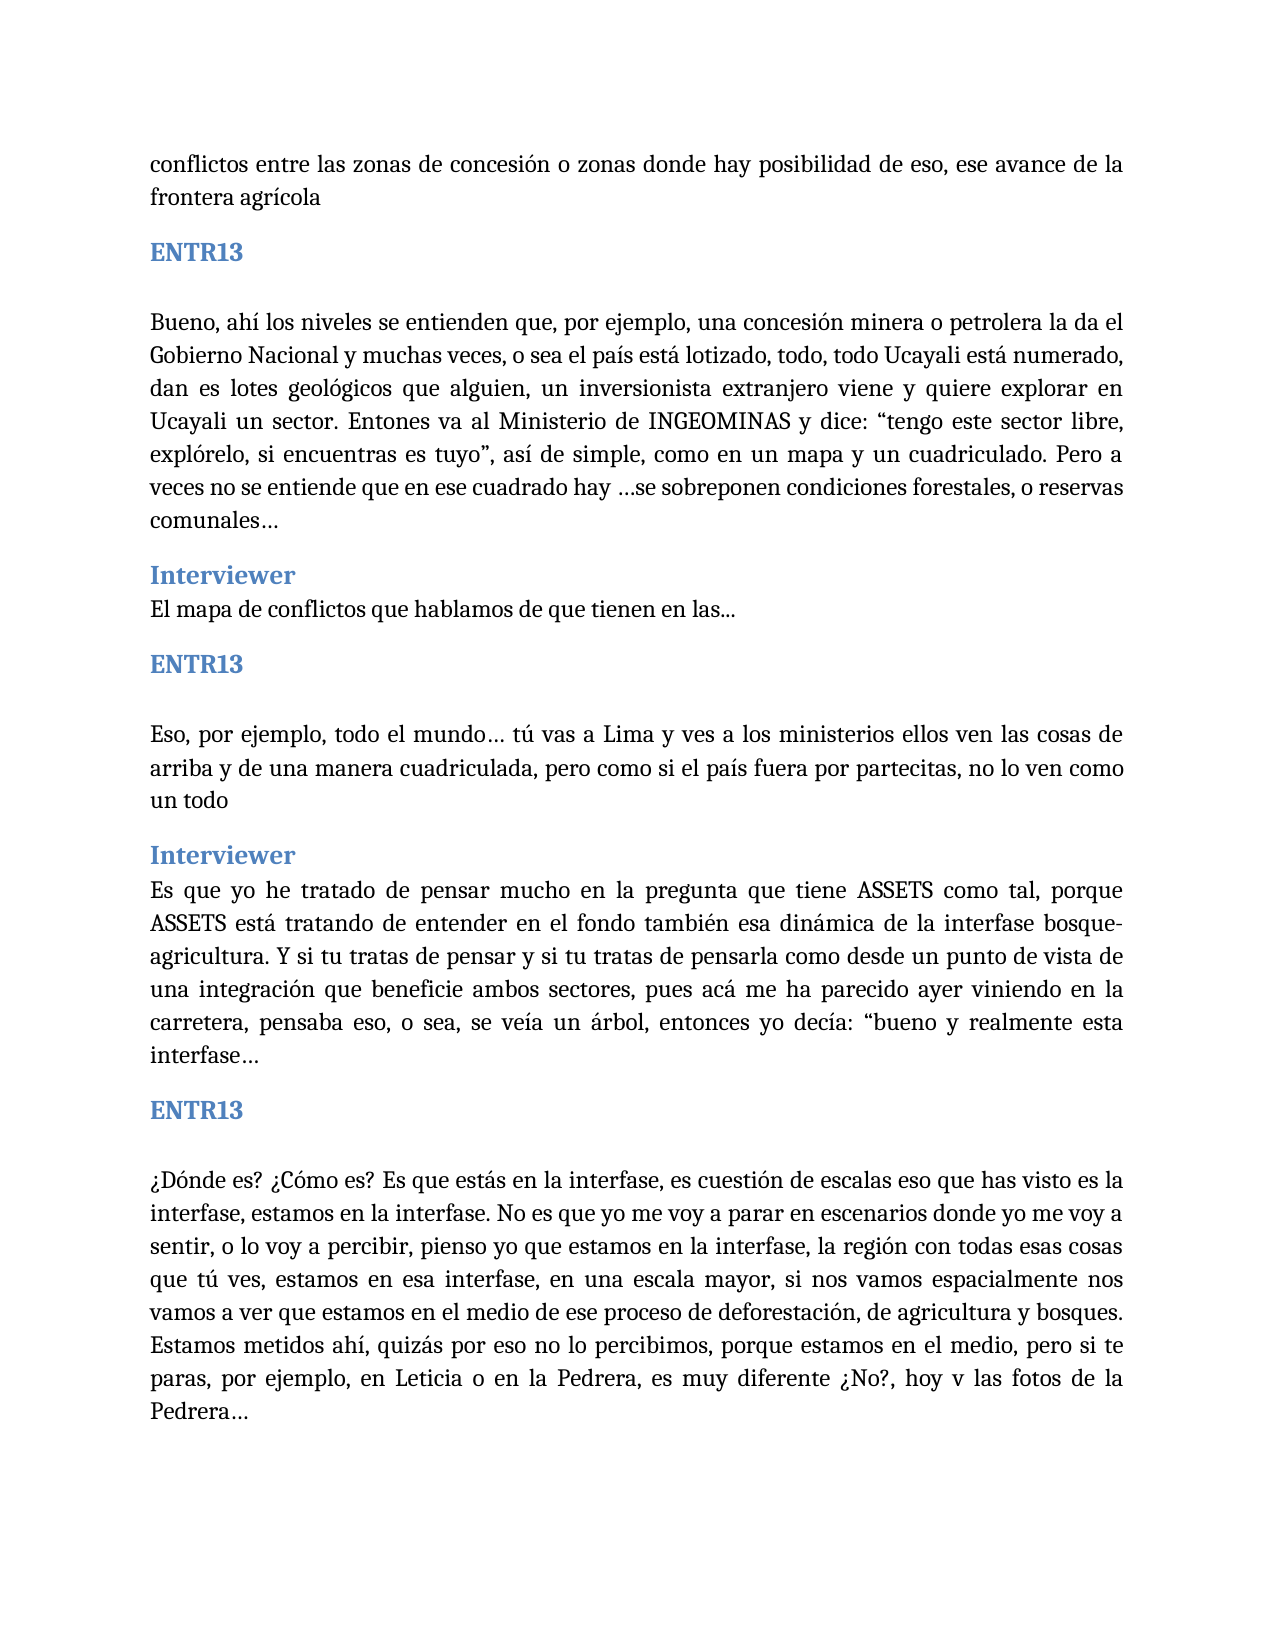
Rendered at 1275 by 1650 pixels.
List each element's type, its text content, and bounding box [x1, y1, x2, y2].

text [150, 150, 1125, 212]
text ENTR13 Bueno, ahí los niveles se entienden que, por ejemplo, una concesión minera o petrolera la da el Gobierno Nacional y muchas veces, o sea el país está lotizado, todo, todo Ucayali está numerado, dan es lotes geológicos que alguien, un inversionista extranjero viene y quiere explorar en Ucayali un sector. Entones va al Ministerio de INGEOMINAS y dice: “tengo este sector libre, explórelo, si encuentras es tuyo”, así de simple, como en un mapa y un cuadriculado. Pero a veces no se entiende que en ese cuadrado hay …se sobreponen condiciones forestales, o reservas comunales… [150, 237, 1125, 535]
text Interviewer El mapa de conflictos que hablamos de que tienen en las... [150, 560, 1125, 624]
text Interviewer Es que yo he tratado de pensar mucho en la pregunta que tiene ASSETS como tal, porque ASSETS está tratando de entender en el fondo también esa dinámica de la interfase bosque-agricultura. Y si tu tratas de pensar y si tu tratas de pensarla como desde un punto de vista de una integración que beneficie ambos sectores, pues acá me ha parecido ayer viniendo en la carretera, pensaba eso, o sea, se veía un árbol, entonces yo decía: “bueno y realmente esta interfase… [150, 840, 1125, 1069]
text ENTR13 Eso, por ejemplo, todo el mundo… tú vas a Lima y ves a los ministerios ellos ven las cosas de arriba y de una manera cuadriculada, pero como si el país fuera por partecitas, no lo ven como un todo [150, 649, 1125, 815]
text ENTR13 ¿Dónde es? ¿Cómo es? Es que estás en la interfase, es cuestión de escalas eso que has visto es la interfase, estamos en la interfase. No es que yo me voy a parar en escenarios donde yo me voy a sentir, o lo voy a percibir, pienso yo que estamos en la interfase, la región con todas esas cosas que tú ves, estamos en esa interfase, en una escala mayor, si nos vamos espacialmente nos vamos a ver que estamos en el medio de ese proceso de deforestación, de agricultura y bosques. Estamos metidos ahí, quizás por eso no lo percibimos, porque estamos en el medio, pero si te paras, por ejemplo, en Leticia o en la Pedrera, es muy diferente ¿No?, hoy v las fotos de la Pedrera… [150, 1095, 1125, 1426]
